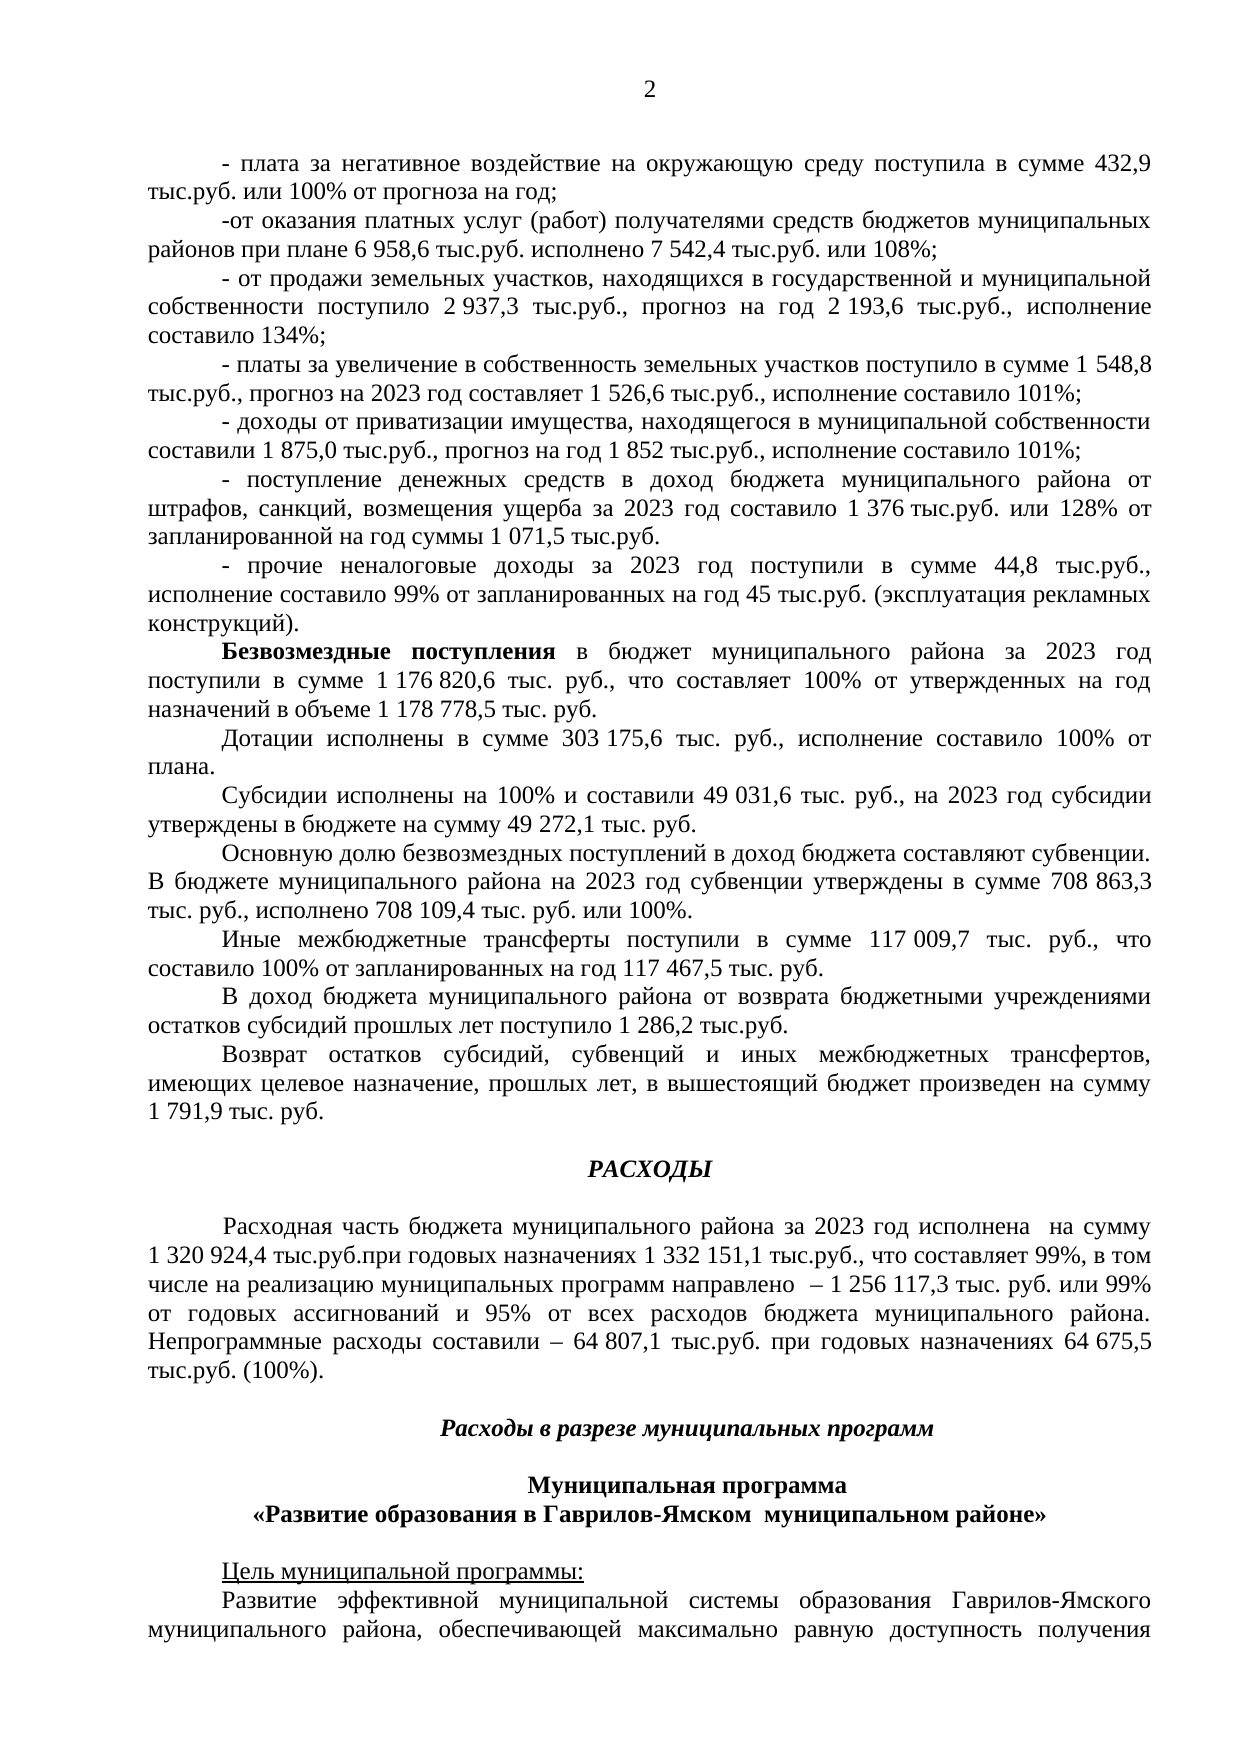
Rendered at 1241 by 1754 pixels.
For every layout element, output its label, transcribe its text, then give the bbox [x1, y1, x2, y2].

text В доход бюджета муниципального района от возврата бюджетными учреждениями остатков субсидий прошлых лет поступило 1 286,2 тыс.руб. [148, 981, 1152, 1039]
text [148, 1585, 1152, 1643]
text Субсидии исполнены на 100% и составили 49 031,6 тыс. руб., на 2023 год субсидии утверждены в бюджете на сумму 49 272,1 тыс. руб. [148, 780, 1152, 838]
text - прочие неналоговые доходы за 2023 год поступили в сумме 44,8 тыс.руб., исполнение составило 99% от запланированных на год 45 тыс.руб. (эксплуатация рекламных конструкций). [148, 550, 1152, 636]
text -от оказания платных услуг (работ) получателями средств бюджетов муниципальных районов при плане 6 958,6 тыс.руб. исполнено 7 542,4 тыс.руб. или 108%; [148, 205, 1152, 263]
text Основную долю безвозмездных поступлений в доход бюджета составляют субвенции. В бюджете муниципального района на 2023 год субвенции утверждены в сумме 708 863,3 тыс. руб., исполнено 708 109,4 тыс. руб. или 100%. [148, 838, 1152, 924]
text - плата за негативное воздействие на окружающую среду поступила в сумме 432,9 тыс.руб. или 100% от прогноза на год; [148, 148, 1152, 205]
subtitle Расходы в разрезе муниципальных программ [148, 1413, 1152, 1441]
subtitle «Развитие образования в Гаврилов-Ямском муниципальном районе» [148, 1499, 1152, 1528]
text Дотации исполнены в сумме 303 175,6 тыс. руб., исполнение составило 100% от плана. [148, 723, 1152, 780]
text Безвозмездные поступления в бюджет муниципального района за 2023 год поступили в сумме 1 176 820,6 тыс. руб., что составляет 100% от утвержденных на год назначений в объеме 1 178 778,5 тыс. руб. [148, 636, 1152, 723]
text Расходная часть бюджета муниципального района за 2023 год исполнена на сумму 1 320 924,4 тыс.руб.при годовых назначениях 1 332 151,1 тыс.руб., что составляет 99%, в том числе на реализацию муниципальных программ направлено – 1 256 117,3 тыс. руб. или 99% от годовых ассигнований и 95% от всех расходов бюджета муниципального района. Непрограммные расходы составили – 64 807,1 тыс.руб. при годовых назначениях 64 675,5 тыс.руб. (100%). [148, 1211, 1152, 1384]
text - доходы от приватизации имущества, находящегося в муниципальной собственности составили 1 875,0 тыс.руб., прогноз на год 1 852 тыс.руб., исполнение составило 101%; [148, 406, 1152, 464]
text Цель муниципальной программы: [148, 1556, 1152, 1585]
text - поступление денежных средств в доход бюджета муниципального района от штрафов, санкций, возмещения ущерба за 2023 год составило 1 376 тыс.руб. или 128% от запланированной на год суммы 1 071,5 тыс.руб. [148, 464, 1152, 550]
text - от продажи земельных участков, находящихся в государственной и муниципальной собственности поступило 2 937,3 тыс.руб., прогноз на год 2 193,6 тыс.руб., исполнение составило 134%; [148, 263, 1152, 349]
text Возврат остатков субсидий, субвенций и иных межбюджетных трансфертов, имеющих целевое назначение, прошлых лет, в вышестоящий бюджет произведен на сумму 1 791,9 тыс. руб. [148, 1039, 1152, 1125]
text РАСХОДЫ [148, 1154, 1152, 1183]
subtitle Муниципальная программа [148, 1470, 1152, 1499]
text - платы за увеличение в собственность земельных участков поступило в сумме 1 548,8 тыс.руб., прогноз на 2023 год составляет 1 526,6 тыс.руб., исполнение составило 101%; [148, 349, 1152, 406]
text Иные межбюджетные трансферты поступили в сумме 117 009,7 тыс. руб., что составило 100% от запланированных на год 117 467,5 тыс. руб. [148, 924, 1152, 981]
